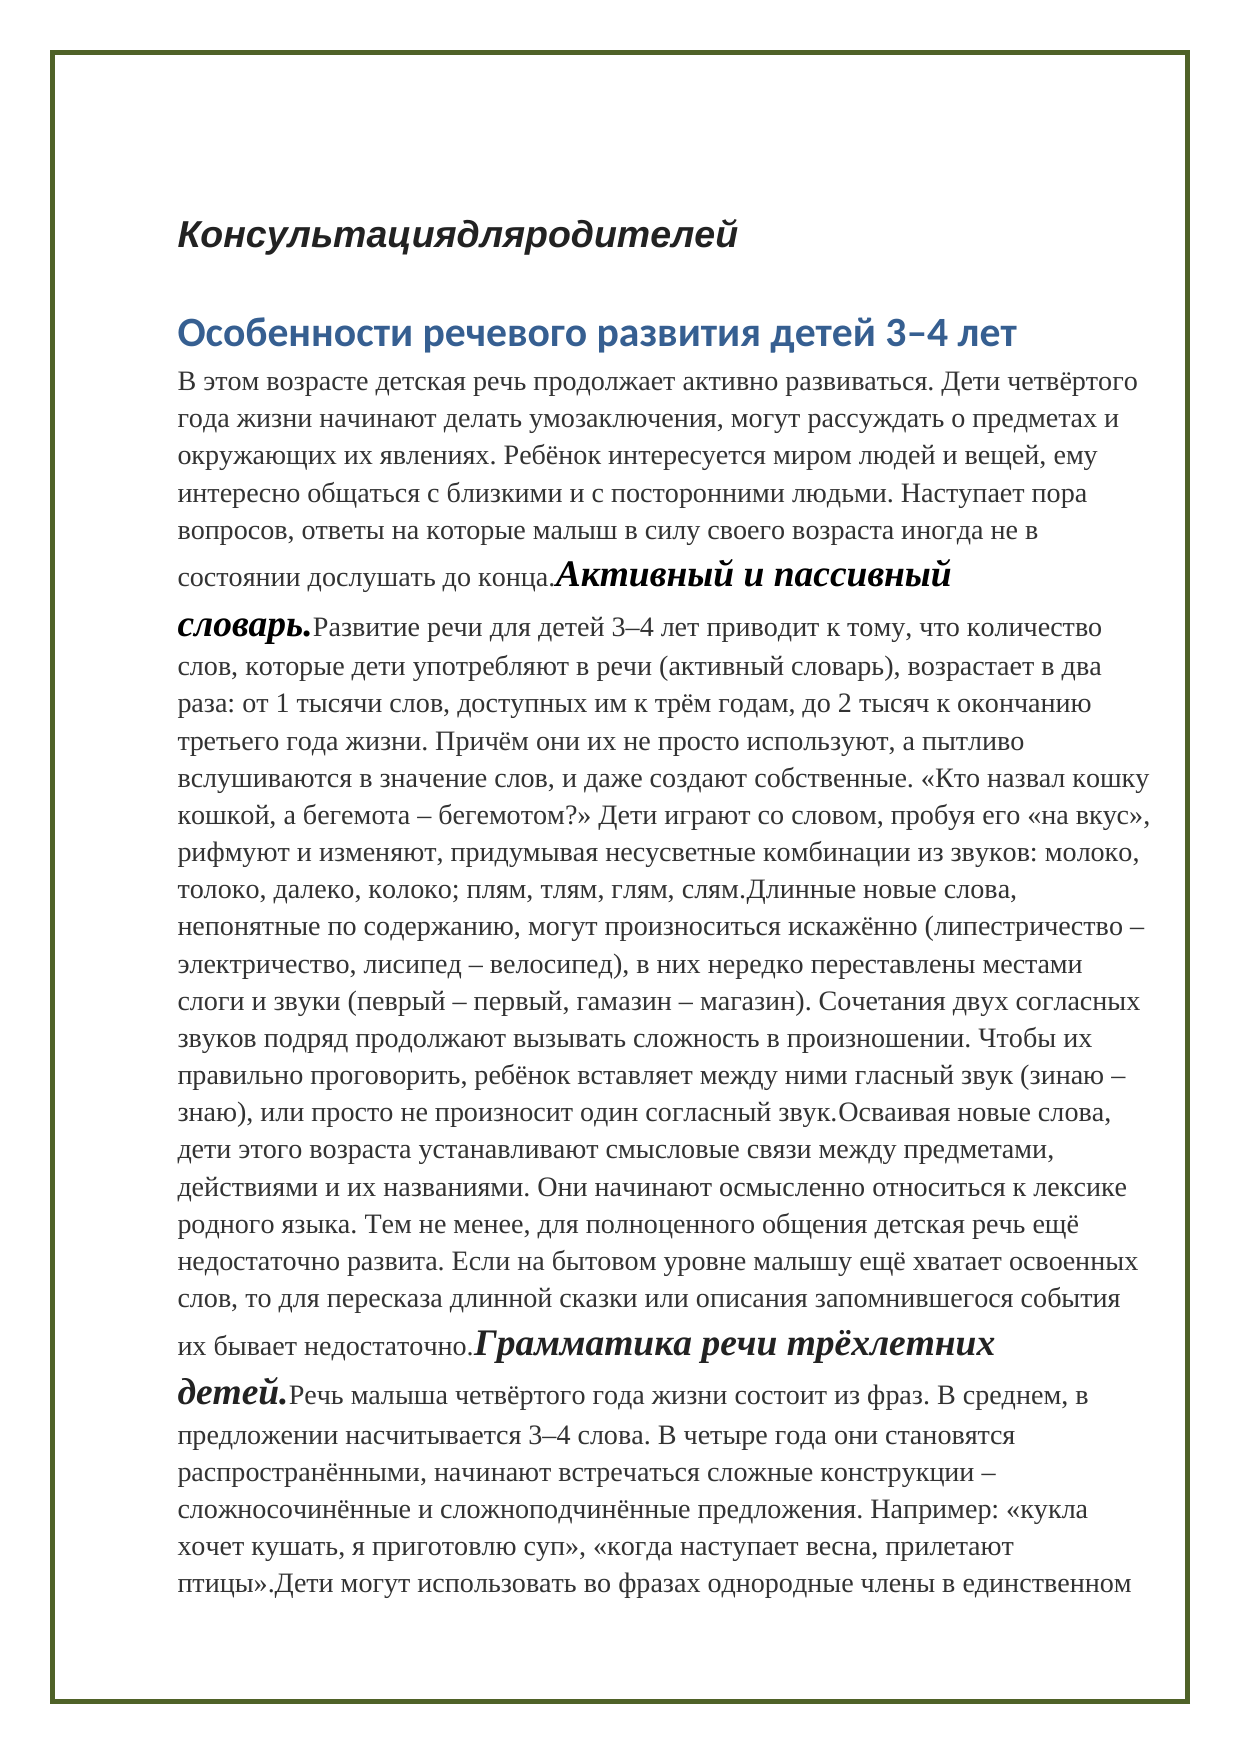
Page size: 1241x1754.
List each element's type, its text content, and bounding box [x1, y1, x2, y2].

subtitle Особенности речевого развития детей 3–4 лет [177, 306, 1152, 356]
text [177, 364, 1152, 1599]
text Консультациядляродителей [177, 212, 1152, 256]
